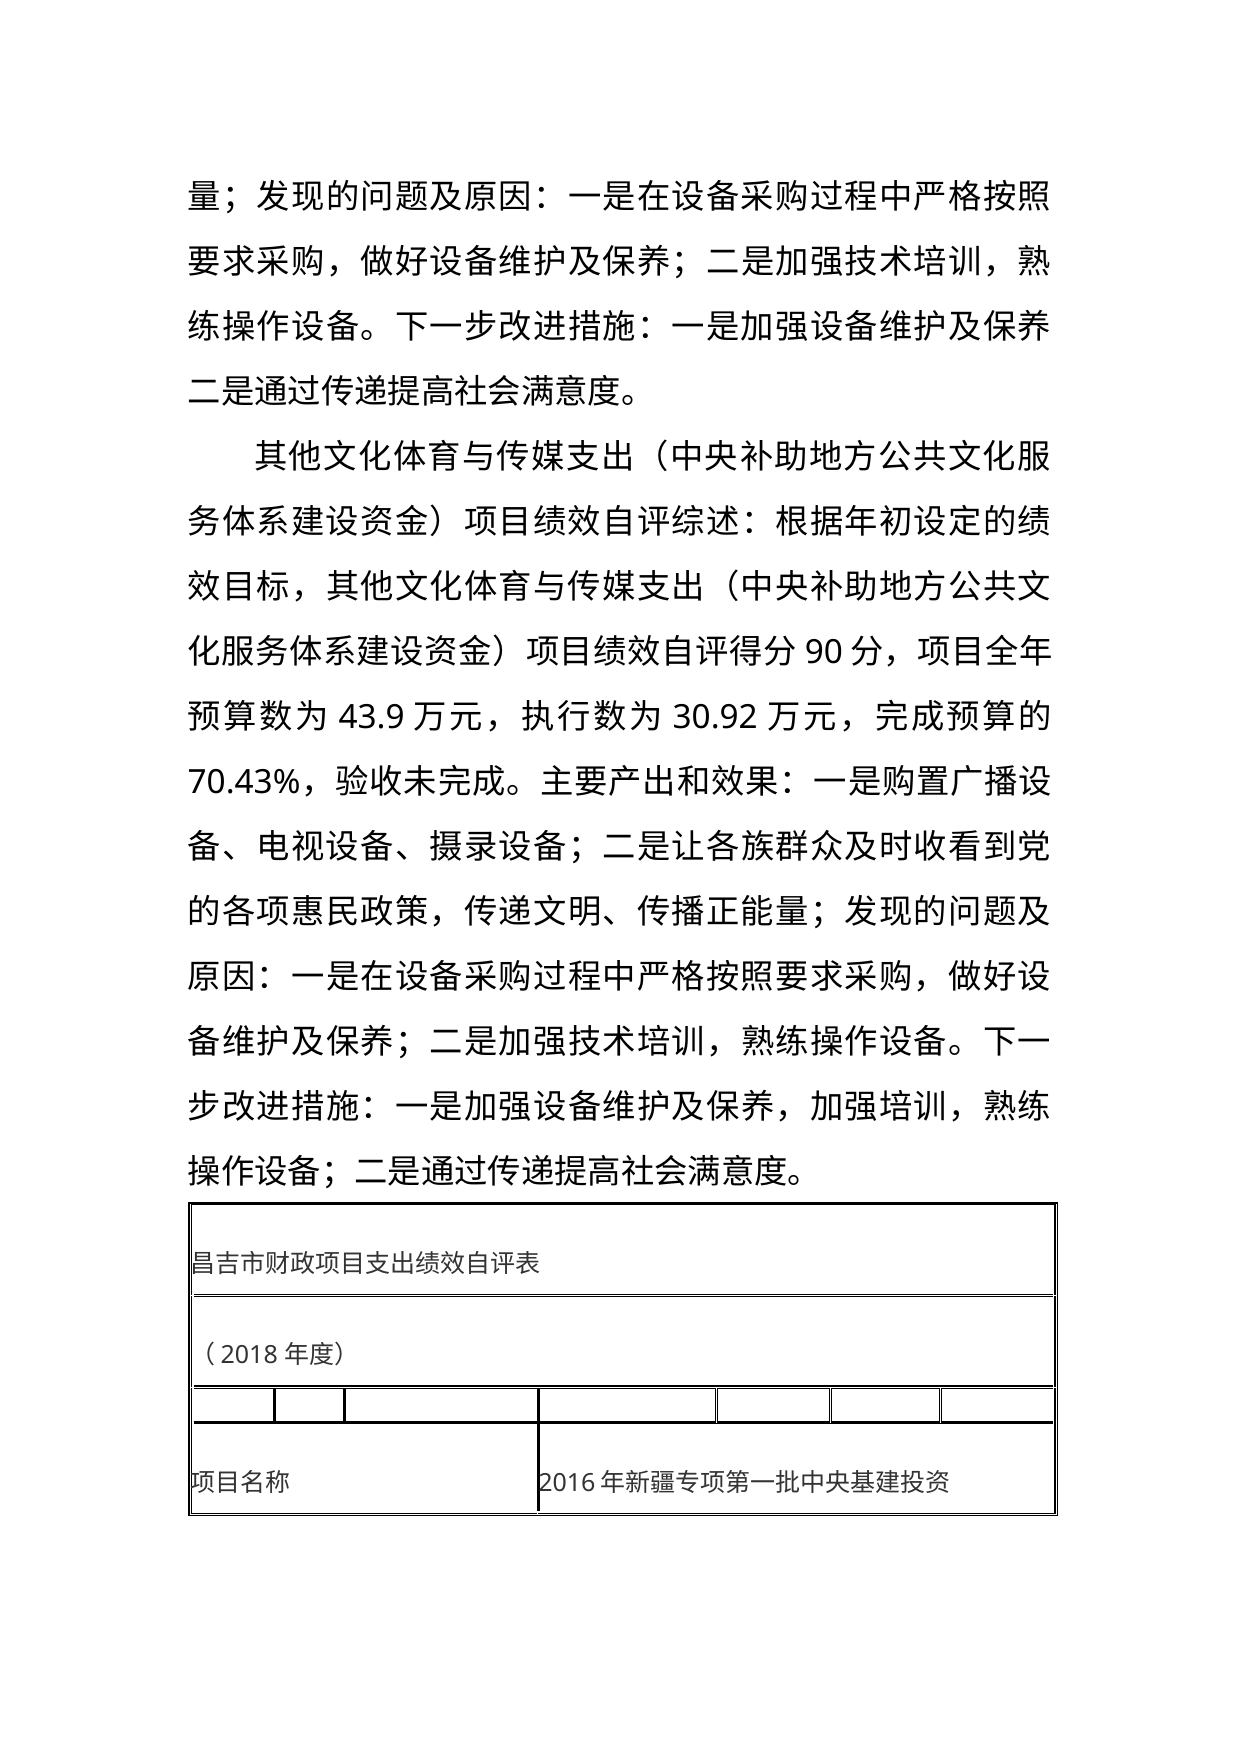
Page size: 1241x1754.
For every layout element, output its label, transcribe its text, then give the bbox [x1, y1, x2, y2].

table_cell [718, 1389, 829, 1421]
table_cell [942, 1385, 1055, 1421]
table_cell [192, 1385, 273, 1421]
table_cell [346, 1389, 537, 1421]
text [187, 162, 1053, 422]
table_header 昌吉市财政项目支出绩效自评表 [192, 1205, 1054, 1294]
table_cell [540, 1389, 715, 1421]
table_cell （ 2018 年度） [190, 1294, 1056, 1385]
table_cell 2016年新疆专项第一批中央基建投资 [538, 1421, 1054, 1513]
table_cell [276, 1389, 343, 1421]
table_cell [832, 1389, 939, 1421]
table_cell 项目名称 [192, 1421, 538, 1513]
text 其他文化体育与传媒支出（中央补助地方公共文化服务体系建设资金）项目绩效自评综述：根据年初设定的绩效目标，其他文化体育与传媒支出（中央补助地方公共文化服务体系建设资金）项目绩效自评得分90分，项目全年预算数为43.9万元，执行数为30.92万元，完成预算的70.43%，验收未完成。主要产出和效果：一是购置广播设备、电视设备、摄录设备；二是让各族群众及时收看到党的各项惠民政策，传递文明、传播正能量；发现的问题及原因：一是在设备采购过程中严格按照要求采购，做好设备维护及保养；二是加强技术培训，熟练操作设备。下一步改进措施：一是加强设备维护及保养，加强培训，熟练操作设备；二是通过传递提高社会满意度。 [187, 422, 1053, 1202]
